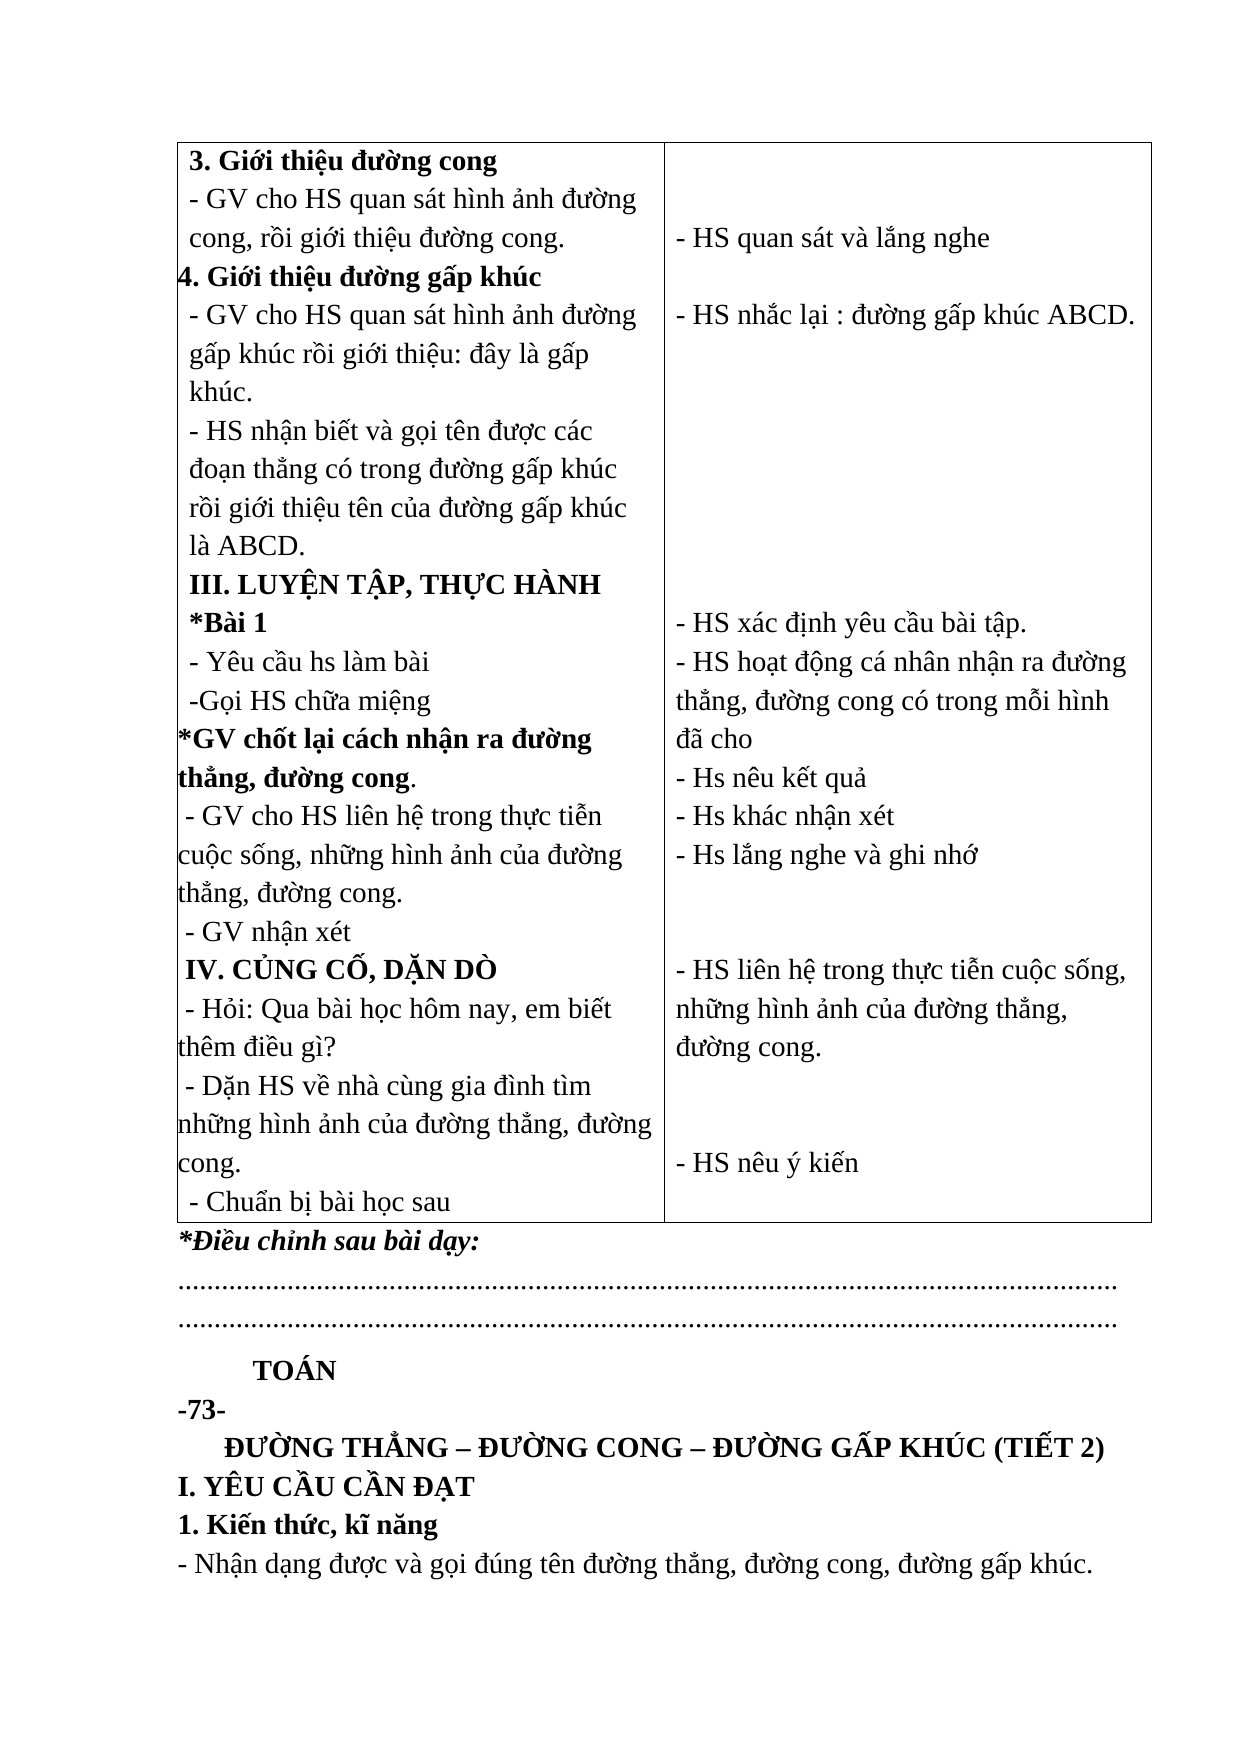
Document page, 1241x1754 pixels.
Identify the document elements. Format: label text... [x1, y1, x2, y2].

text -73- [177, 1392, 1152, 1425]
text ................................................................................................................................. [177, 1300, 1152, 1334]
text ................................................................................................................................. [177, 1262, 1152, 1295]
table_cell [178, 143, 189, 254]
text 1. Kiến thức, kĩ năng [177, 1507, 1152, 1541]
text TOÁN [177, 1353, 1152, 1387]
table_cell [178, 292, 664, 1222]
text - Nhận dạng được và gọi đúng tên đường thẳng, đường cong, đường gấp khúc. [177, 1546, 1152, 1579]
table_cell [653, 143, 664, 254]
text ĐƯỜNG THẲNG – ĐƯỜNG CONG – ĐƯỜNG GẤP KHÚC (TIẾT 2) [177, 1430, 1152, 1464]
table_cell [665, 143, 1151, 1222]
text I. YÊU CẦU CẦN ĐẠT [177, 1469, 1152, 1502]
text *Điều chỉnh sau bài dạy: [177, 1223, 1152, 1257]
